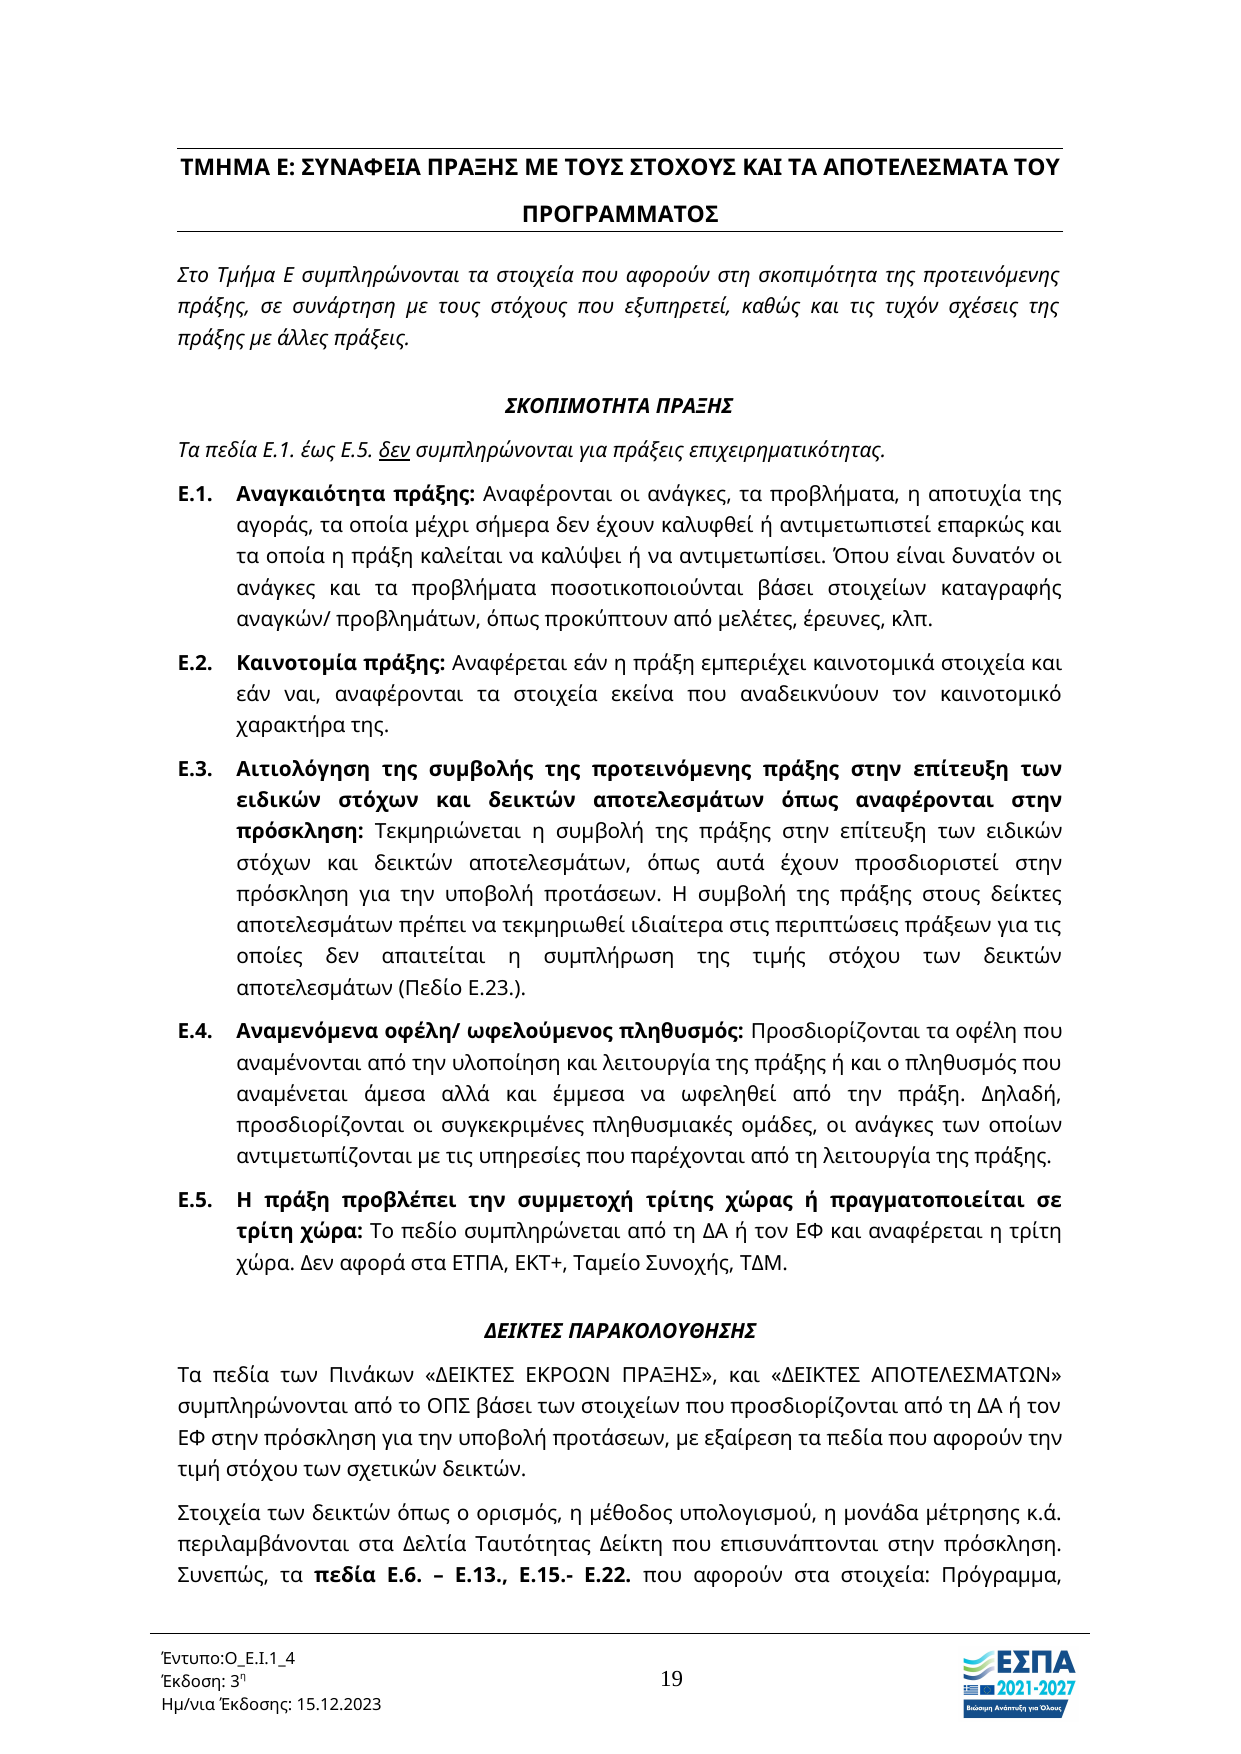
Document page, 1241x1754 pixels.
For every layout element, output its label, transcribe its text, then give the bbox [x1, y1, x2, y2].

text Στο Τμήμα Ε συμπληρώνονται τα στοιχεία που αφορούν στη σκοπιμότητα της προτεινόμενης πράξης, σε συνάρτηση με τους στόχους που εξυπηρετεί, καθώς και τις τυχόν σχέσεις της πράξης με άλλες πράξεις. [177, 260, 1063, 351]
subtitle ΔΕΙΚΤΕΣ ΠΑΡΑΚΟΛΟΥΘΗΣΗΣ [177, 1316, 1063, 1345]
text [177, 1498, 1063, 1589]
picture [957, 1646, 1080, 1722]
list Αναγκαιότητα πράξης: Αναφέρονται οι ανάγκες, τα προβλήματα, η αποτυχία της αγοράς, τα οποία μέχρι σήμερα δεν έχουν καλυφθεί ή αντιμετωπιστεί επαρκώς και τα οποία η πράξη καλείται να καλύψει ή να αντιμετωπίσει. Όπου είναι δυνατόν οι ανάγκες και τα προβλήματα ποσοτικοποιούνται βάσει στοιχείων καταγραφής αναγκών/ προβλημάτων, όπως προκύπτουν από μελέτες, έρευνες, κλπ. [177, 479, 1063, 632]
subtitle ΤΜΗΜΑ Ε: ΣΥΝΑΦΕΙΑ ΠΡΑΞΗΣ ΜΕ ΤΟΥΣ ΣΤΟΧΟΥΣ ΚΑΙ ΤΑ ΑΠΟΤΕΛΕΣΜΑΤΑ ΤΟΥ ΠΡΟΓΡΑΜΜΑΤΟΣ [177, 149, 1063, 231]
list Καινοτομία πράξης: Αναφέρεται εάν η πράξη εμπεριέχει καινοτομικά στοιχεία και εάν ναι, αναφέρονται τα στοιχεία εκείνα που αναδεικνύουν τον καινοτομικό χαρακτήρα της. [177, 648, 1063, 739]
text Τα πεδία των Πινάκων «ΔΕΙΚΤΕΣ ΕΚΡΟΩΝ ΠΡΑΞΗΣ», και «ΔΕΙΚΤΕΣ ΑΠΟΤΕΛΕΣΜΑΤΩΝ» συμπληρώνονται από το ΟΠΣ βάσει των στοιχείων που προσδιορίζονται από τη ΔΑ ή τον ΕΦ στην πρόσκληση για την υποβολή προτάσεων, με εξαίρεση τα πεδία που αφορούν την τιμή στόχου των σχετικών δεικτών. [177, 1360, 1063, 1482]
text Τα πεδία Ε.1. έως Ε.5. δεν συμπληρώνονται για πράξεις επιχειρηματικότητας. [177, 435, 1063, 464]
list Αναμενόμενα οφέλη/ ωφελούμενος πληθυσμός: Προσδιορίζονται τα οφέλη που αναμένονται από την υλοποίηση και λειτουργία της πράξης ή και ο πληθυσμός που αναμένεται άμεσα αλλά και έμμεσα να ωφεληθεί από την πράξη. Δηλαδή, προσδιορίζονται οι συγκεκριμένες πληθυσμιακές ομάδες, οι ανάγκες των οποίων αντιμετωπίζονται με τις υπηρεσίες που παρέχονται από τη λειτουργία της πράξης. [177, 1016, 1063, 1170]
list Η πράξη προβλέπει την συμμετοχή τρίτης χώρας ή πραγματοποιείται σε τρίτη χώρα: Το πεδίο συμπληρώνεται από τη ΔΑ ή τον ΕΦ και αναφέρεται η τρίτη χώρα. Δεν αφορά στα ΕΤΠΑ, ΕΚΤ+, Ταμείο Συνοχής, ΤΔΜ. [177, 1185, 1063, 1276]
list Αιτιολόγηση της συμβολής της προτεινόμενης πράξης στην επίτευξη των ειδικών στόχων και δεικτών αποτελεσμάτων όπως αναφέρονται στην πρόσκληση: Τεκμηριώνεται η συμβολή της πράξης στην επίτευξη των ειδικών στόχων και δεικτών αποτελεσμάτων, όπως αυτά έχουν προσδιοριστεί στην πρόσκληση για την υποβολή προτάσεων. Η συμβολή της πράξης στους δείκτες αποτελεσμάτων πρέπει να τεκμηριωθεί ιδιαίτερα στις περιπτώσεις πράξεων για τις οποίες δεν απαιτείται η συμπλήρωση της τιμής στόχου των δεικτών αποτελεσμάτων (Πεδίο Ε.23.). [177, 754, 1063, 1001]
subtitle ΣΚΟΠΙΜΟΤΗΤΑ ΠΡΑΞΗΣ [177, 391, 1063, 420]
